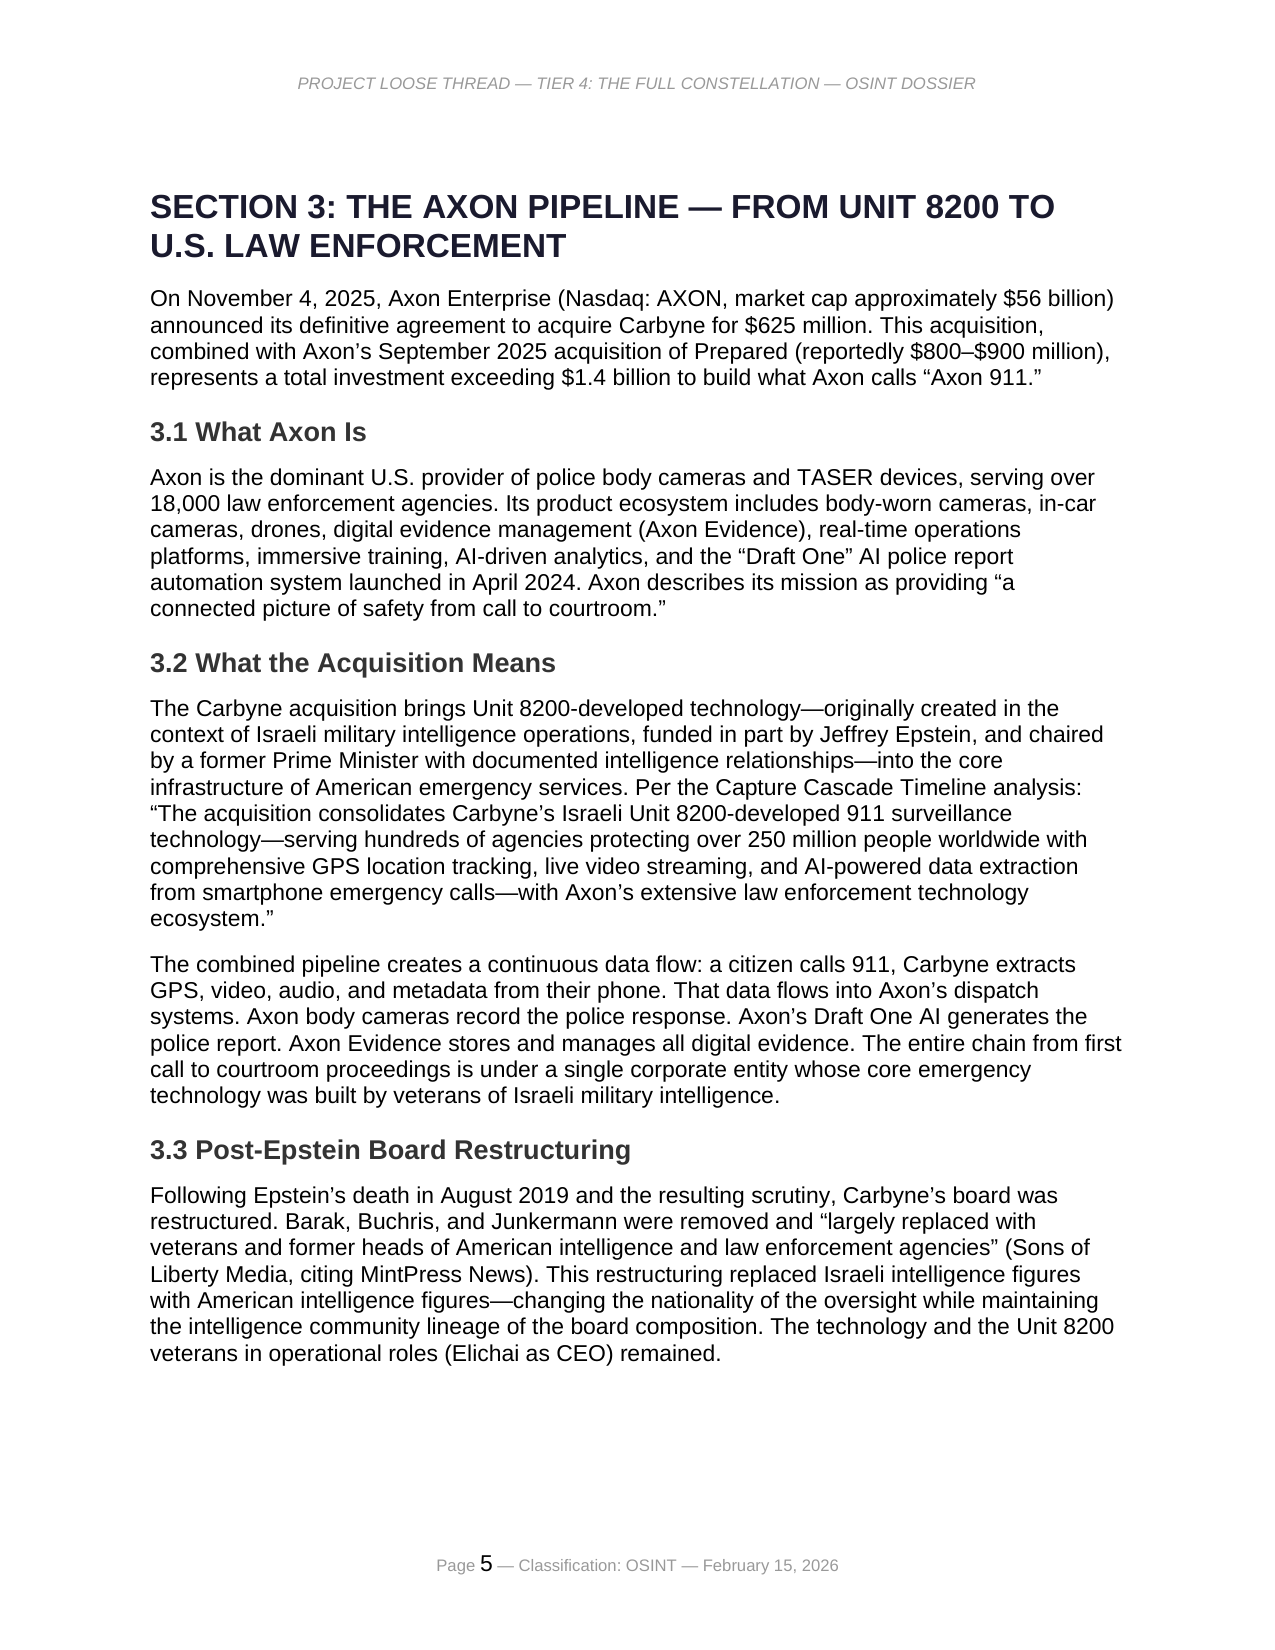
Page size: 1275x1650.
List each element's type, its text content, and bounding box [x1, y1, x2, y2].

text Axon is the dominant U.S. provider of police body cameras and TASER devices, serving over 18,000 law enforcement agencies. Its product ecosystem includes body-worn cameras, in-car cameras, drones, digital evidence management (Axon Evidence), real-time operations platforms, immersive training, AI-driven analytics, and the “Draft One” AI police report automation system launched in April 2024. Axon describes its mission as providing “a connected picture of safety from call to courtroom.” [150, 463, 1125, 622]
subtitle 3.3 Post-Epstein Board Restructuring [150, 1134, 1125, 1165]
subtitle 3.2 What the Acquisition Means [150, 647, 1125, 678]
subtitle 3.1 What Axon Is [150, 416, 1125, 447]
text The combined pipeline creates a continuous data flow: a citizen calls 911, Carbyne extracts GPS, video, audio, and metadata from their phone. That data flows into Axon’s dispatch systems. Axon body cameras record the police response. Axon’s Draft One AI generates the police report. Axon Evidence stores and manages all digital evidence. The entire chain from first call to courtroom proceedings is under a single corporate entity whose core emergency technology was built by veterans of Israeli military intelligence. [150, 951, 1125, 1109]
subtitle SECTION 3: THE AXON PIPELINE — FROM UNIT 8200 TO U.S. LAW ENFORCEMENT [150, 187, 1125, 264]
text The Carbyne acquisition brings Unit 8200-developed technology—originally created in the context of Israeli military intelligence operations, funded in part by Jeffrey Epstein, and chaired by a former Prime Minister with documented intelligence relationships—into the core infrastructure of American emergency services. Per the Capture Cascade Timeline analysis: “The acquisition consolidates Carbyne’s Israeli Unit 8200-developed 911 surveillance technology—serving hundreds of agencies protecting over 250 million people worldwide with comprehensive GPS location tracking, live video streaming, and AI-powered data extraction from smartphone emergency calls—with Axon’s extensive law enforcement technology ecosystem.” [150, 694, 1125, 932]
text Following Epstein’s death in August 2019 and the resulting scrutiny, Carbyne’s board was restructured. Barak, Buchris, and Junkermann were removed and “largely replaced with veterans and former heads of American intelligence and law enforcement agencies” (Sons of Liberty Media, citing MintPress News). This restructuring replaced Israeli intelligence figures with American intelligence figures—changing the nationality of the oversight while maintaining the intelligence community lineage of the board composition. The technology and the Unit 8200 veterans in operational roles (Elichai as CEO) remained. [150, 1182, 1125, 1366]
text On November 4, 2025, Axon Enterprise (Nasdaq: AXON, market cap approximately $56 billion) announced its definitive agreement to acquire Carbyne for $625 million. This acquisition, combined with Axon’s September 2025 acquisition of Prepared (reportedly $800–$900 million), represents a total investment exceeding $1.4 billion to build what Axon calls “Axon 911.” [150, 285, 1125, 391]
